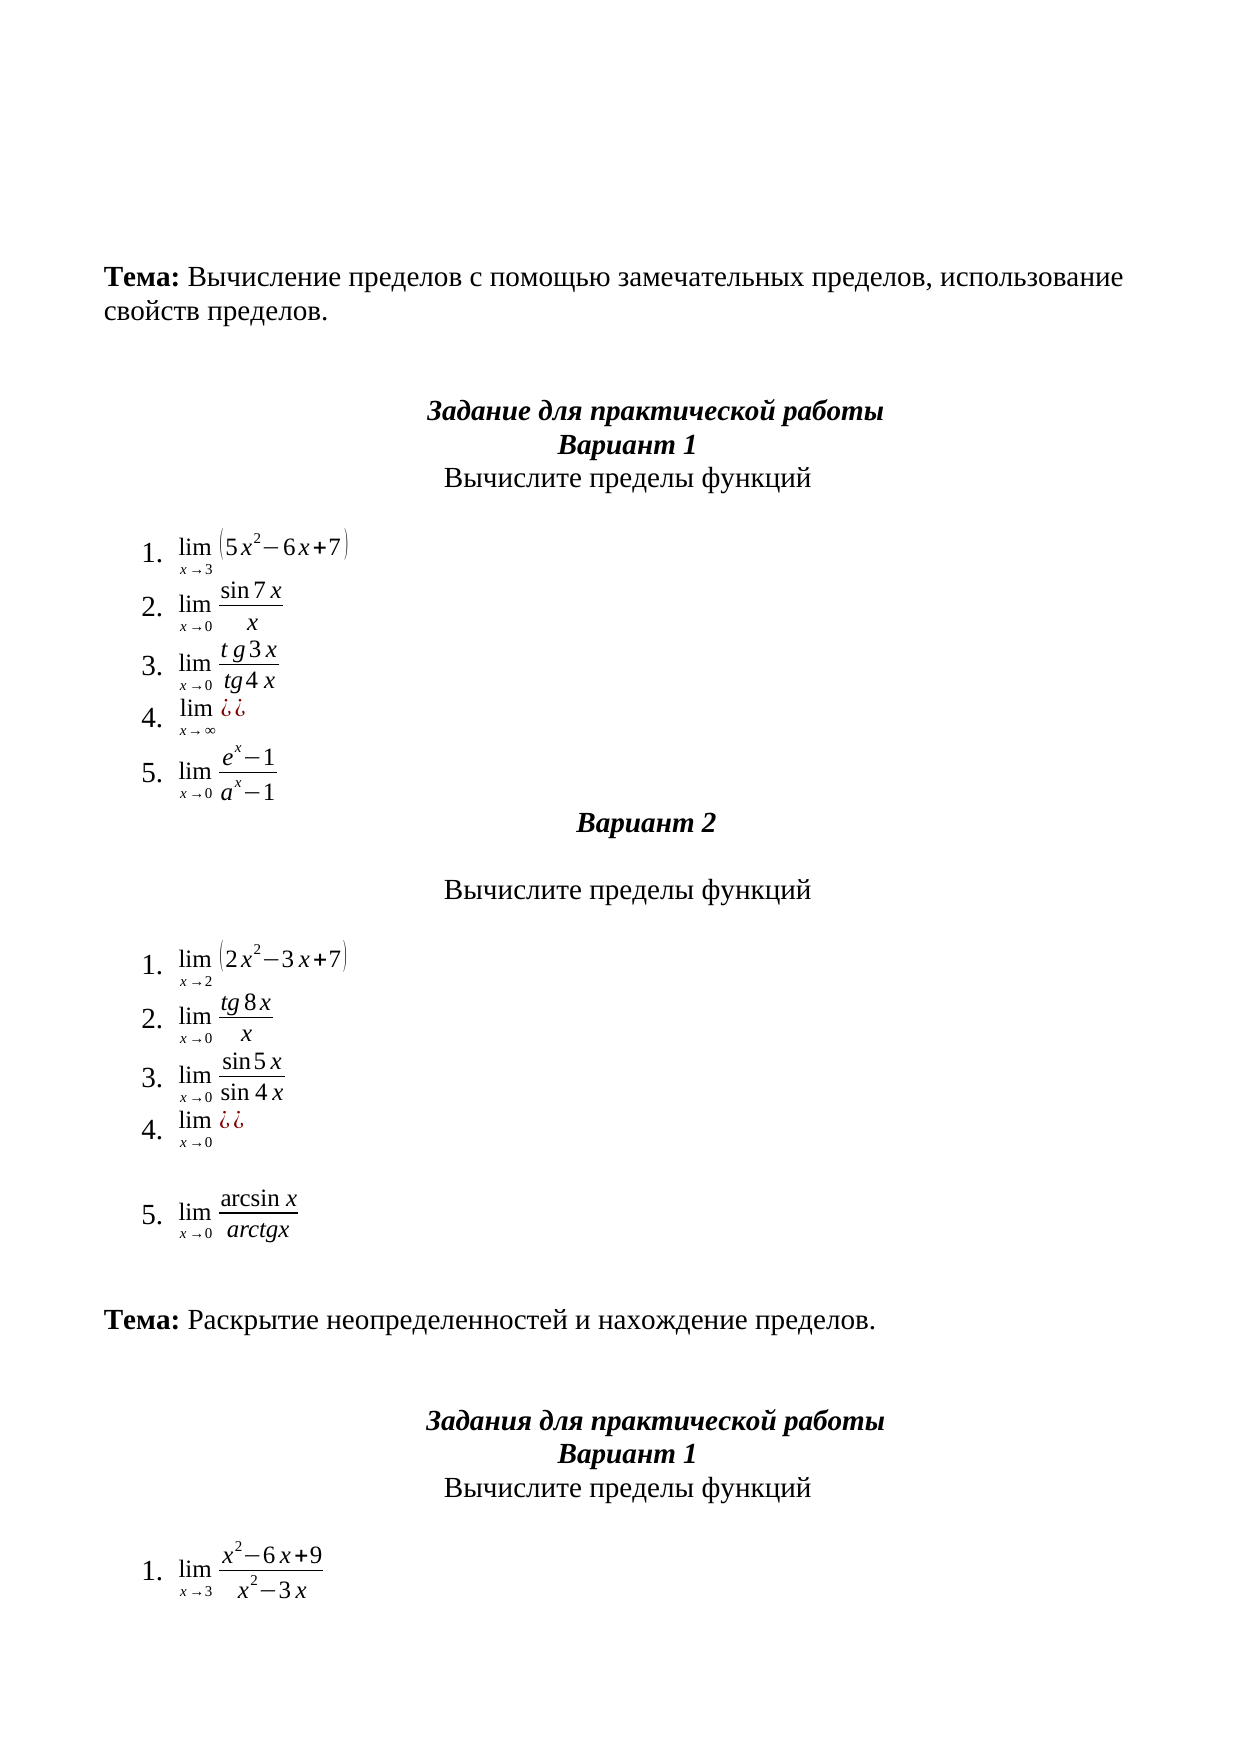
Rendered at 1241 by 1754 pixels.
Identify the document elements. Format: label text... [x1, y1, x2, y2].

text Вариант 2 [141, 805, 1152, 838]
text Вариант 1 [103, 427, 1152, 460]
text Тема: Раскрытие неопределенностей и нахождение пределов. [103, 1302, 1152, 1336]
text Вычислите пределы функций [103, 872, 1152, 906]
text Вариант 1 [103, 1437, 1152, 1470]
text Тема: Вычисление пределов с помощью замечательных пределов, использование свойств пределов. [103, 259, 1152, 326]
text Задание для практической работы [103, 393, 1152, 427]
text Вычислите пределы функций [103, 460, 1152, 494]
text Вычислите пределы функций [103, 1470, 1152, 1504]
text Задания для практической работы [103, 1403, 1152, 1437]
